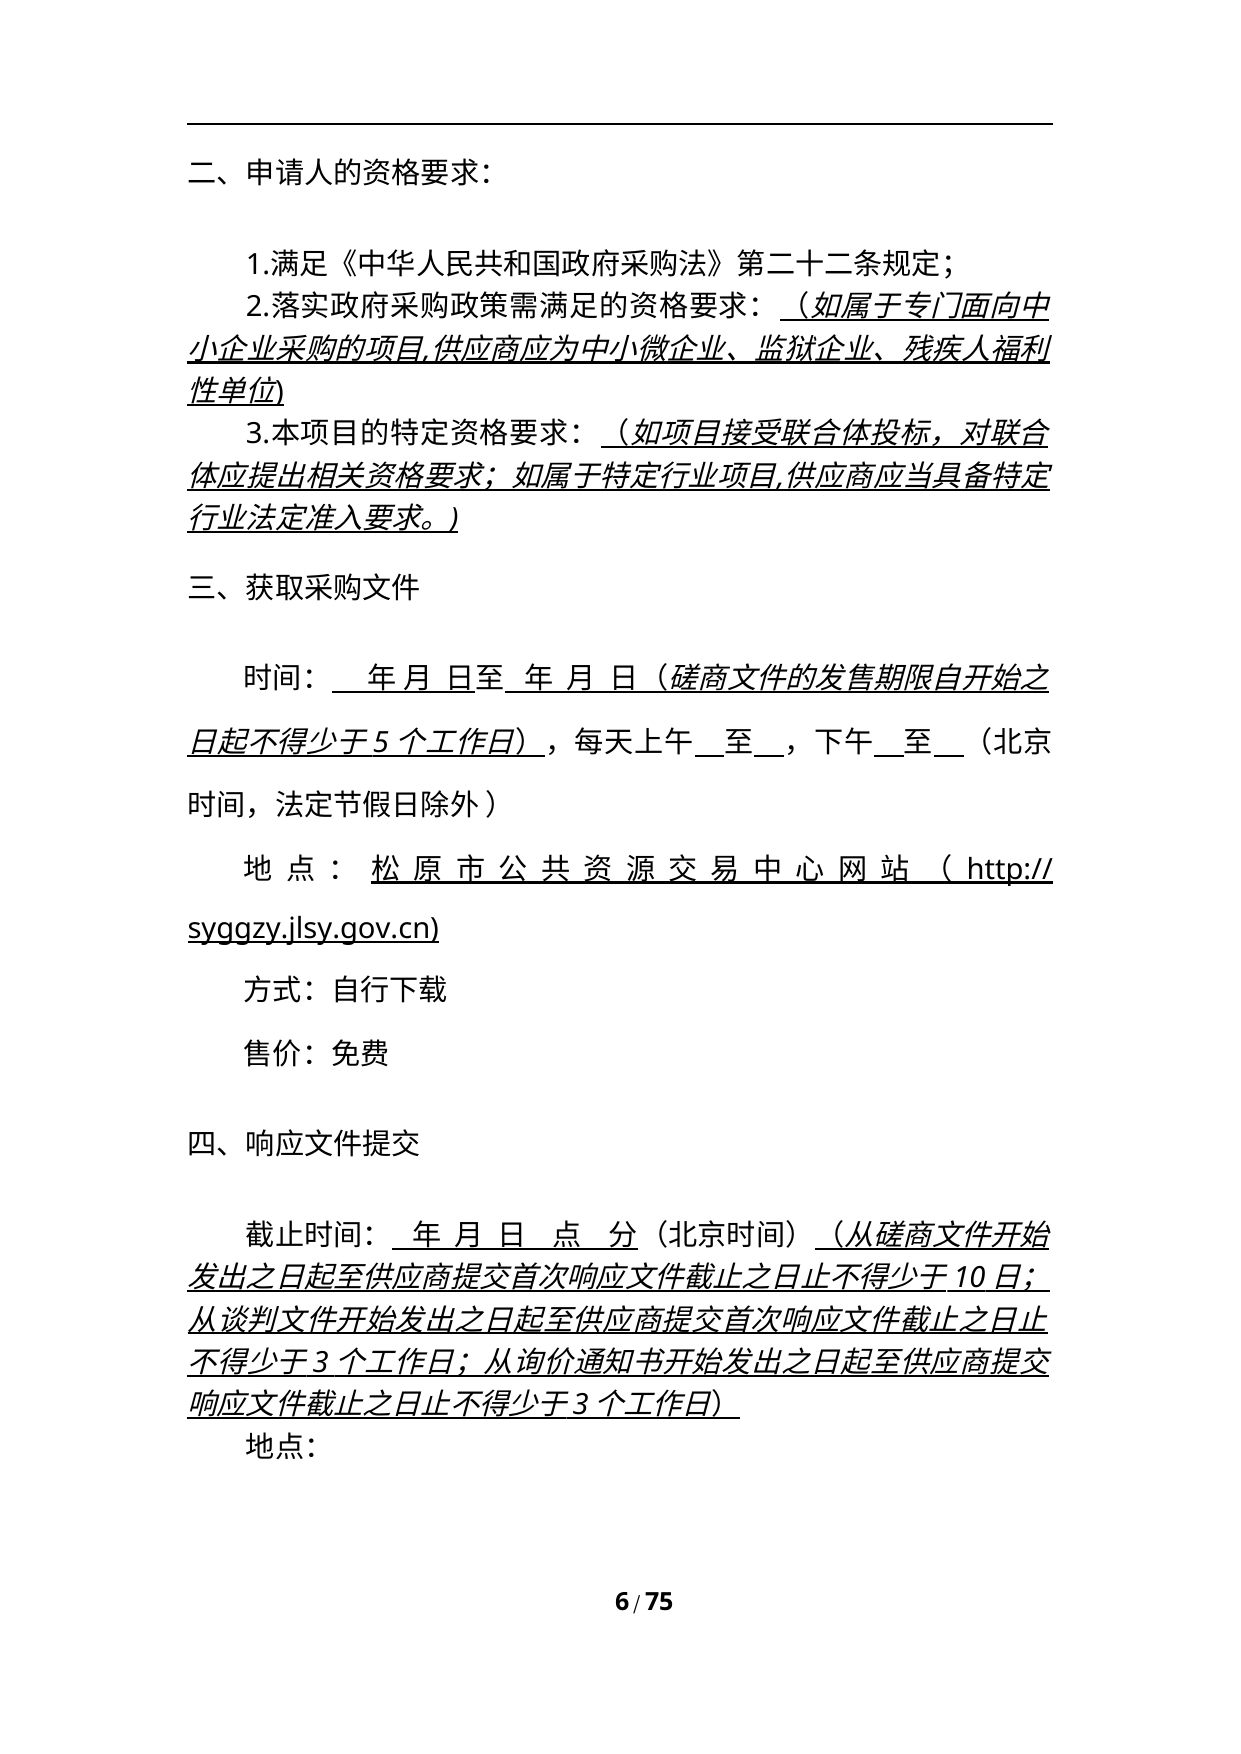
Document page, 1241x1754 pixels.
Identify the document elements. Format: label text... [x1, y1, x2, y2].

text 地点：松原市公共资源交易中心网站（http://syggzy.jlsy.gov.cn) [187, 845, 1053, 947]
text 地点： [187, 1423, 1053, 1466]
text 3.本项目的特定资格要求：（如项目接受联合体投标，对联合体应提出相关资格要求；如属于特定行业项目,供应商应当具备特定行业法定准入要求。) [187, 410, 1053, 537]
text 售价：免费 [187, 1030, 1053, 1073]
text 方式：自行下载 [187, 967, 1053, 1009]
text 时间： 年 月 日至 年 月 日（磋商文件的发售期限自开始之日起不得少于5个工作日），每天上午 至 ，下午 至 （北京时间，法定节假日除外 ） [187, 655, 1053, 824]
text 三、获取采购文件 [187, 564, 1053, 607]
text 1.满足《中华人民共和国政府采购法》第二十二条规定； [187, 241, 1053, 283]
text 截止时间： 年 月 日 点 分（北京时间）（从磋商文件开始发出之日起至供应商提交首次响应文件截止之日止不得少于10日；从谈判文件开始发出之日起至供应商提交首次响应文件截止之日止不得少于3个工作日；从询价通知书开始发出之日起至供应商提交响应文件截止之日止不得少于3个工作日） [187, 1211, 1053, 1423]
text 四、响应文件提交 [187, 1121, 1053, 1163]
text 2.落实政府采购政策需满足的资格要求：（如属于专门面向中小企业采购的项目,供应商应为中小微企业、监狱企业、残疾人福利性单位) [187, 283, 1053, 410]
text 二、申请人的资格要求： [187, 150, 1053, 192]
